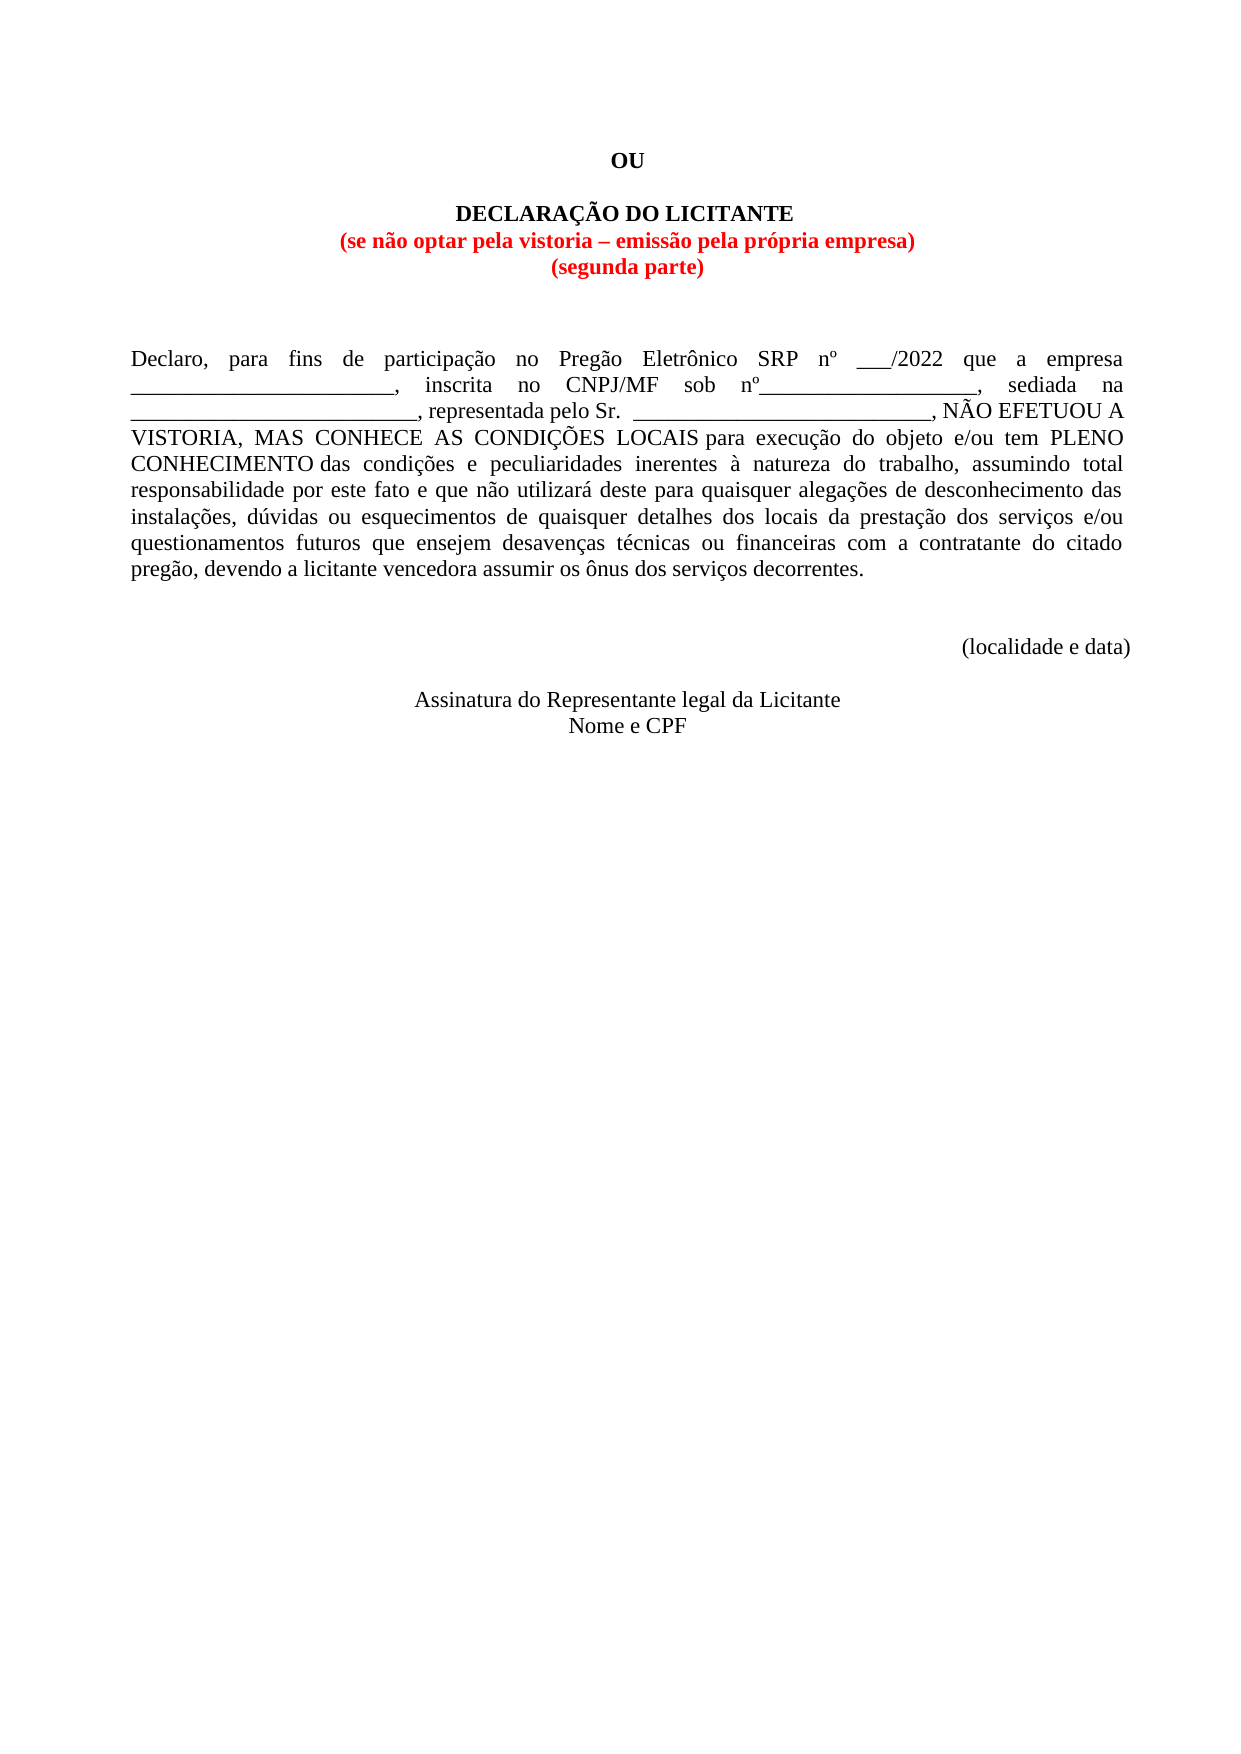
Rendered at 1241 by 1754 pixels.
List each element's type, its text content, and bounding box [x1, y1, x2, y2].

text (segunda parte) [118, 253, 1137, 279]
text (se não optar pela vistoria – emissão pela própria empresa) [118, 227, 1137, 253]
text Assinatura do Representante legal da Licitante [118, 659, 1137, 712]
text Declaro, para fins de participação no Pregão Eletrônico SRP nº ___/2022 que a empresa _______________________, inscrita no CNPJ/MF sob nº___________________, sediada na _________________________, representada pelo Sr. __________________________, NÃO EFETUOU A VISTORIA, MAS CONHECE AS CONDIÇÕES LOCAIS para execução do objeto e/ou tem PLENO CONHECIMENTO das condições e peculiaridades inerentes à natureza do trabalho, assumindo total responsabilidade por este fato e que não utilizará deste para quaisquer alegações de desconhecimento das instalações, dúvidas ou esquecimentos de quaisquer detalhes dos locais da prestação dos serviços e/ou questionamentos futuros que ensejem desavenças técnicas ou financeiras com a contratante do citado pregão, devendo a licitante vencedora assumir os ônus dos serviços decorrentes. [131, 318, 1124, 582]
text OU [118, 148, 1137, 174]
text DECLARAÇÃO DO LICITANTE [118, 174, 1137, 227]
text Nome e CPF [118, 712, 1137, 738]
text (localidade e data) [124, 633, 1131, 659]
